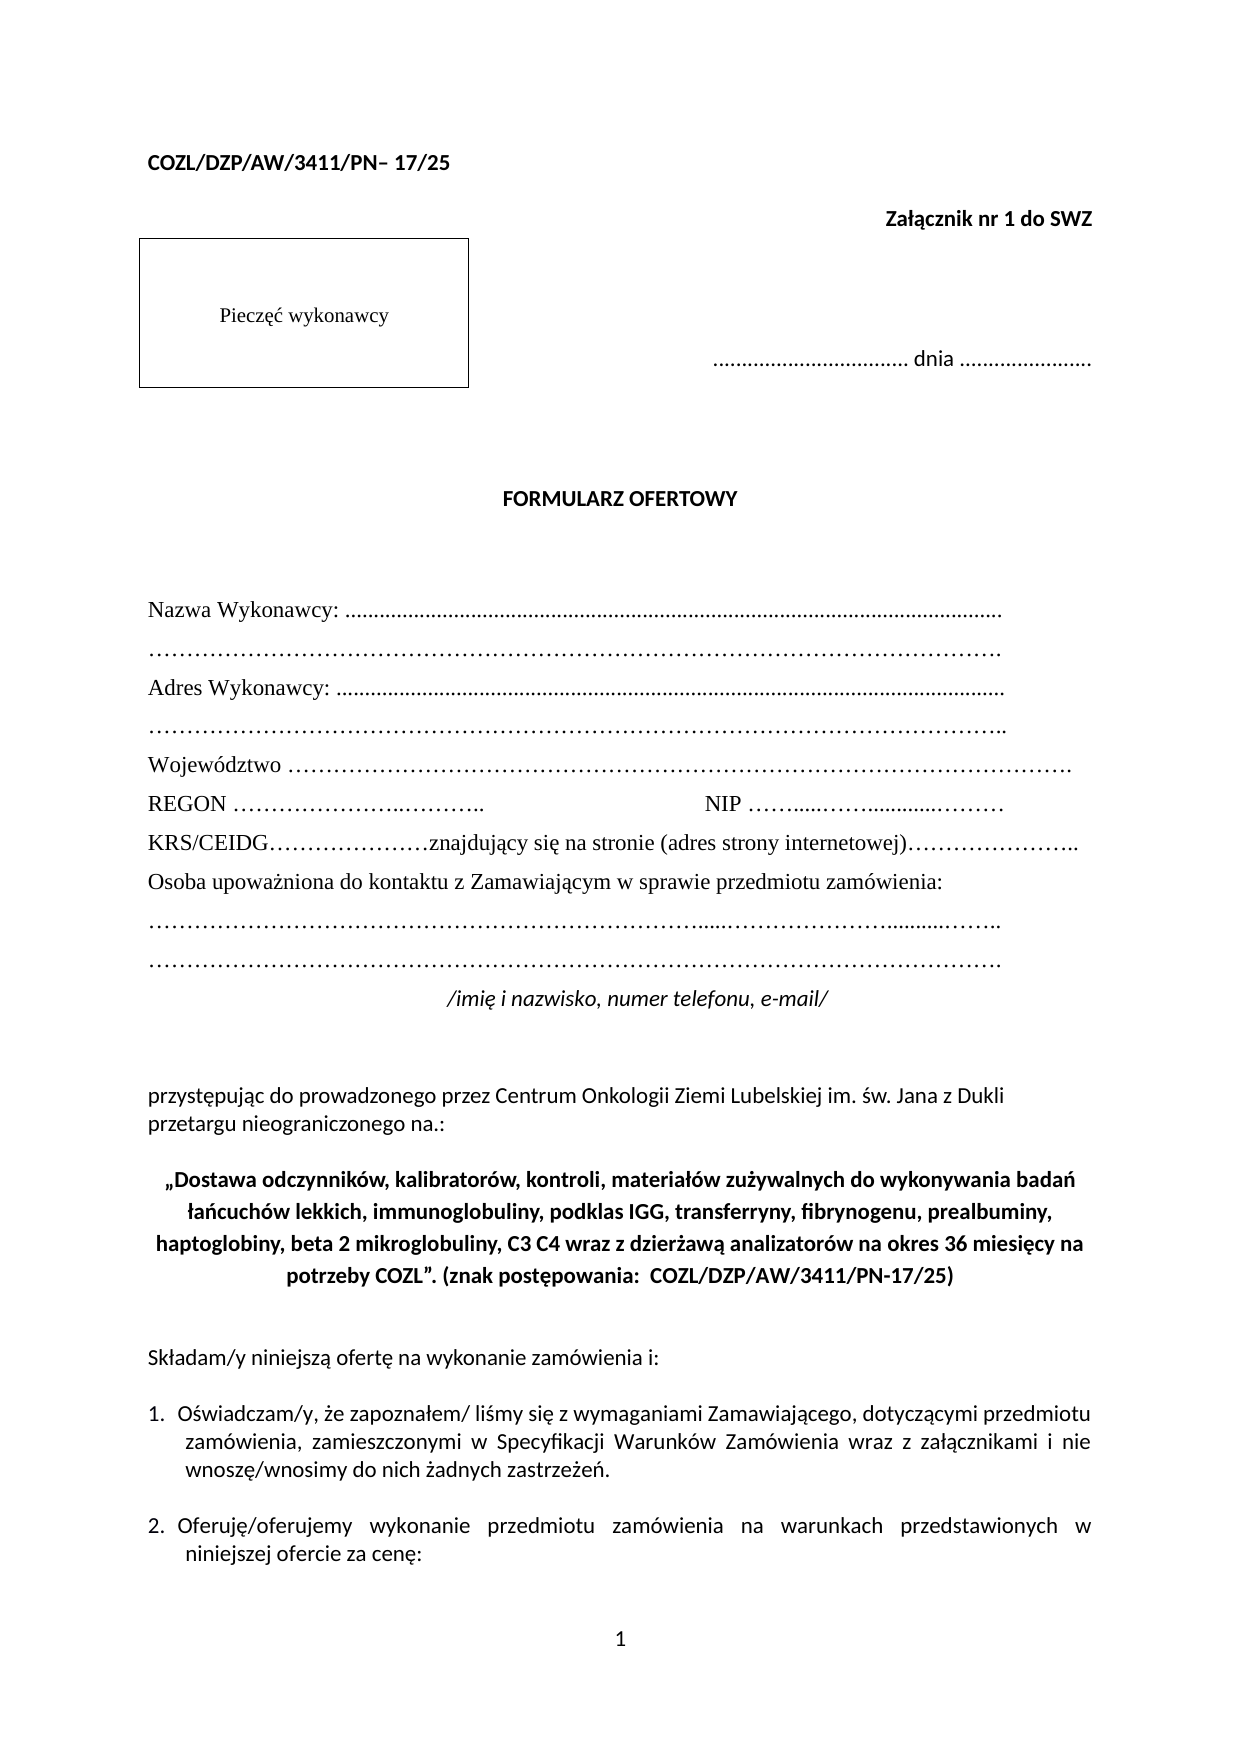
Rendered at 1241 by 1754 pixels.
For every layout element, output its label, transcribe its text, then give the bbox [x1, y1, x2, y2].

text …………………………………………………………………………………………………. [148, 635, 1093, 661]
list Oświadczam/y, że zapoznałem/ liśmy się z wymaganiami Zamawiającego, dotyczącymi przedmiotu zamówienia, zamieszczonymi w Specyfikacji Warunków Zamówienia wraz z załącznikami i nie wnoszę/wnosimy do nich żadnych zastrzeżeń. [148, 1399, 1093, 1483]
text „Dostawa odczynników, kalibratorów, kontroli, materiałów zużywalnych do wykonywania badań łańcuchów lekkich, immunoglobuliny, podklas IGG, transferryny, fibrynogenu, prealbuminy, haptoglobiny, beta 2 mikroglobuliny, C3 C4 wraz z dzierżawą analizatorów na okres 36 miesięcy na potrzeby COZL”. (znak postępowania: COZL/DZP/AW/3411/PN-17/25) [148, 1165, 1093, 1290]
text Województwo …………………………………………………………………………………………. [148, 751, 1093, 778]
text Adres Wykonawcy: ..................................................................................................................... [148, 674, 1093, 700]
text REGON …………………..……….. NIP …….....……............……… [148, 790, 1093, 817]
list Oferuję/oferujemy wykonanie przedmiotu zamówienia na warunkach przedstawionych w niniejszej ofercie za cenę: [148, 1511, 1093, 1567]
text …………………………………………………………………………………………………. [148, 946, 1093, 972]
text przystępując do prowadzonego przez Centrum Onkologii Ziemi Lubelskiej im. św. Jana z Dukli [148, 1081, 1093, 1109]
text .................................. dnia ....................... [469, 344, 1093, 372]
text KRS/CEIDG…………………znajdujący się na stronie (adres strony internetowej)………………….. [148, 829, 1093, 855]
text FORMULARZ OFERTOWY [148, 484, 1093, 512]
text /imię i nazwisko, numer telefonu, e-mail/ [185, 984, 1093, 1012]
text ……………………………………………………………….....…………………..........…….. [148, 907, 1093, 933]
text przetargu nieograniczonego na.: [148, 1109, 1093, 1137]
text Składam/y niniejszą ofertę na wykonanie zamówienia i: [148, 1343, 1093, 1371]
text Nazwa Wykonawcy: ................................................................................................................... [148, 596, 1093, 622]
text Załącznik nr 1 do SWZ [148, 204, 1093, 232]
text COZL/DZP/AW/3411/PN– 17/25 [148, 148, 1093, 176]
text ………………………………………………………………………………………………….. [148, 712, 1093, 739]
text Osoba upoważniona do kontaktu z Zamawiającym w sprawie przedmiotu zamówienia: [148, 868, 1093, 894]
